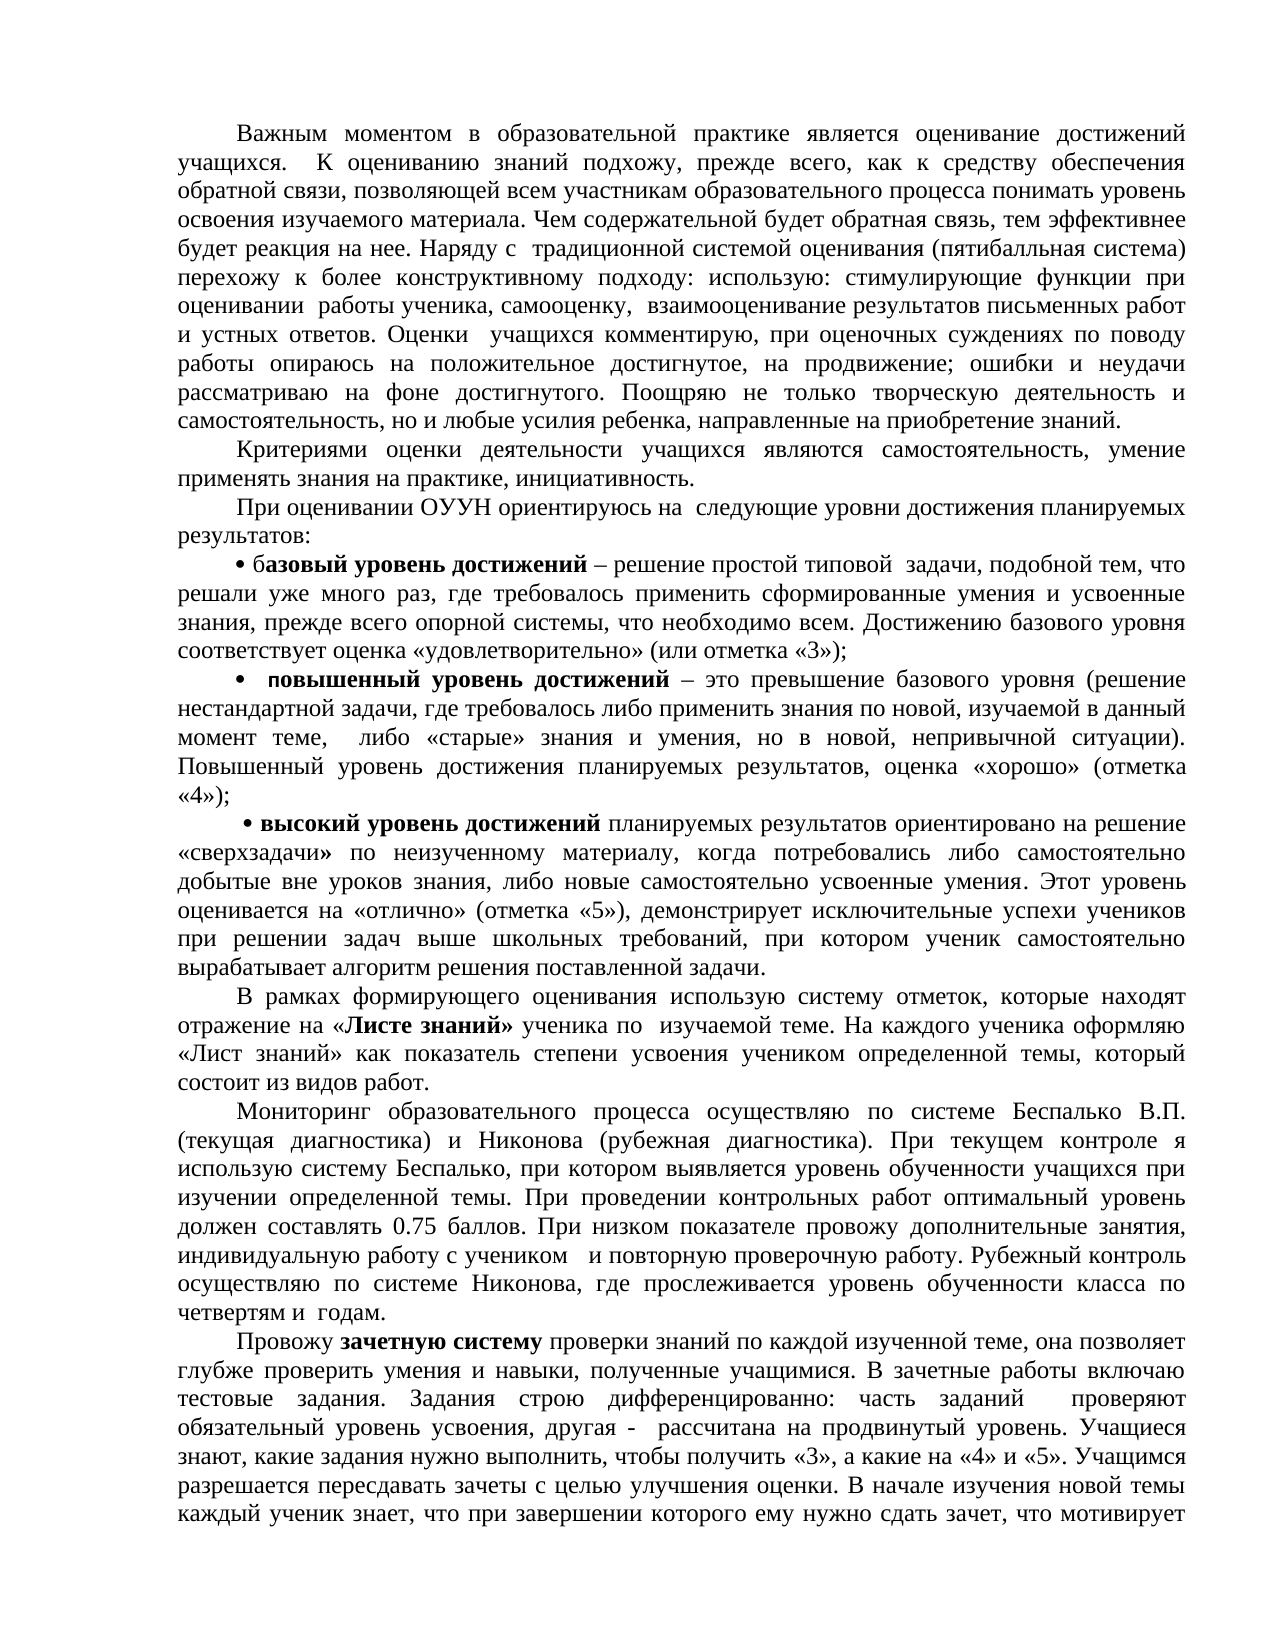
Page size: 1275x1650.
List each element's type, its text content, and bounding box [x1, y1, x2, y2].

text Критериями оценки деятельности учащихся являются самостоятельность, умение применять знания на практике, инициативность. [177, 434, 1186, 492]
text Важным моментом в образовательной практике является оценивание достижений учащихся. К оцениванию знаний подхожу, прежде всего, как к средству обеспечения обратной связи, позволяющей всем участникам образовательного процесса понимать уровень освоения изучаемого материала. Чем содержательной будет обратная связь, тем эффективнее будет реакция на нее. Наряду с традиционной системой оценивания (пятибалльная система) перехожу к более конструктивному подходу: использую: стимулирующие функции при оценивании работы ученика, самооценку, взаимооценивание результатов письменных работ и устных ответов. Оценки учащихся комментирую, при оценочных суждениях по поводу работы опираюсь на положительное достигнутое, на продвижение; ошибки и неудачи рассматриваю на фоне достигнутого. Поощряю не только творческую деятельность и самостоятельность, но и любые усилия ребенка, направленные на приобретение знаний. [177, 118, 1186, 434]
text  высокий уровень достижений планируемых результатов ориентировано на решение «сверхзадачи» по неизученному материалу, когда потребовались либо самостоятельно добытые вне уроков знания, либо новые самостоятельно усвоенные умения. Этот уровень оценивается на «отлично» (отметка «5»), демонстрирует исключительные успехи учеников при решении задач выше школьных требований, при котором ученик самостоятельно вырабатывает алгоритм решения поставленной задачи. [177, 808, 1186, 981]
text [177, 1326, 1186, 1527]
text  базовый уровень достижений – решение простой типовой задачи, подобной тем, что решали уже много раз, где требовалось применить сформированные умения и усвоенные знания, прежде всего опорной системы, что необходимо всем. Достижению базового уровня соответствует оценка «удовлетворительно» (или отметка «3»); [177, 549, 1186, 664]
text Мониторинг образовательного процесса осуществляю по системе Беспалько В.П.(текущая диагностика) и Никонова (рубежная диагностика). При текущем контроле я использую систему Беспалько, при котором выявляется уровень обученности учащихся при изучении определенной темы. При проведении контрольных работ оптимальный уровень должен составлять 0.75 баллов. При низком показателе провожу дополнительные занятия, индивидуальную работу с учеником и повторную проверочную работу. Рубежный контроль осуществляю по системе Никонова, где прослеживается уровень обученности класса по четвертям и годам. [177, 1096, 1186, 1326]
text При оценивании ОУУН ориентируюсь на следующие уровни достижения планируемых результатов: [177, 492, 1186, 549]
text В рамках формирующего оценивания использую систему отметок, которые находят отражение на «Листе знаний» ученика по изучаемой теме. На каждого ученика оформляю «Лист знаний» как показатель степени усвоения учеником определенной темы, который состоит из видов работ. [177, 981, 1186, 1096]
text  повышенный уровень достижений – это превышение базового уровня (решение нестандартной задачи, где требовалось либо применить знания по новой, изучаемой в данный момент теме, либо «старые» знания и умения, но в новой, непривычной ситуации). Повышенный уровень достижения планируемых результатов, оценка «хорошо» (отметка «4»); [177, 664, 1186, 808]
